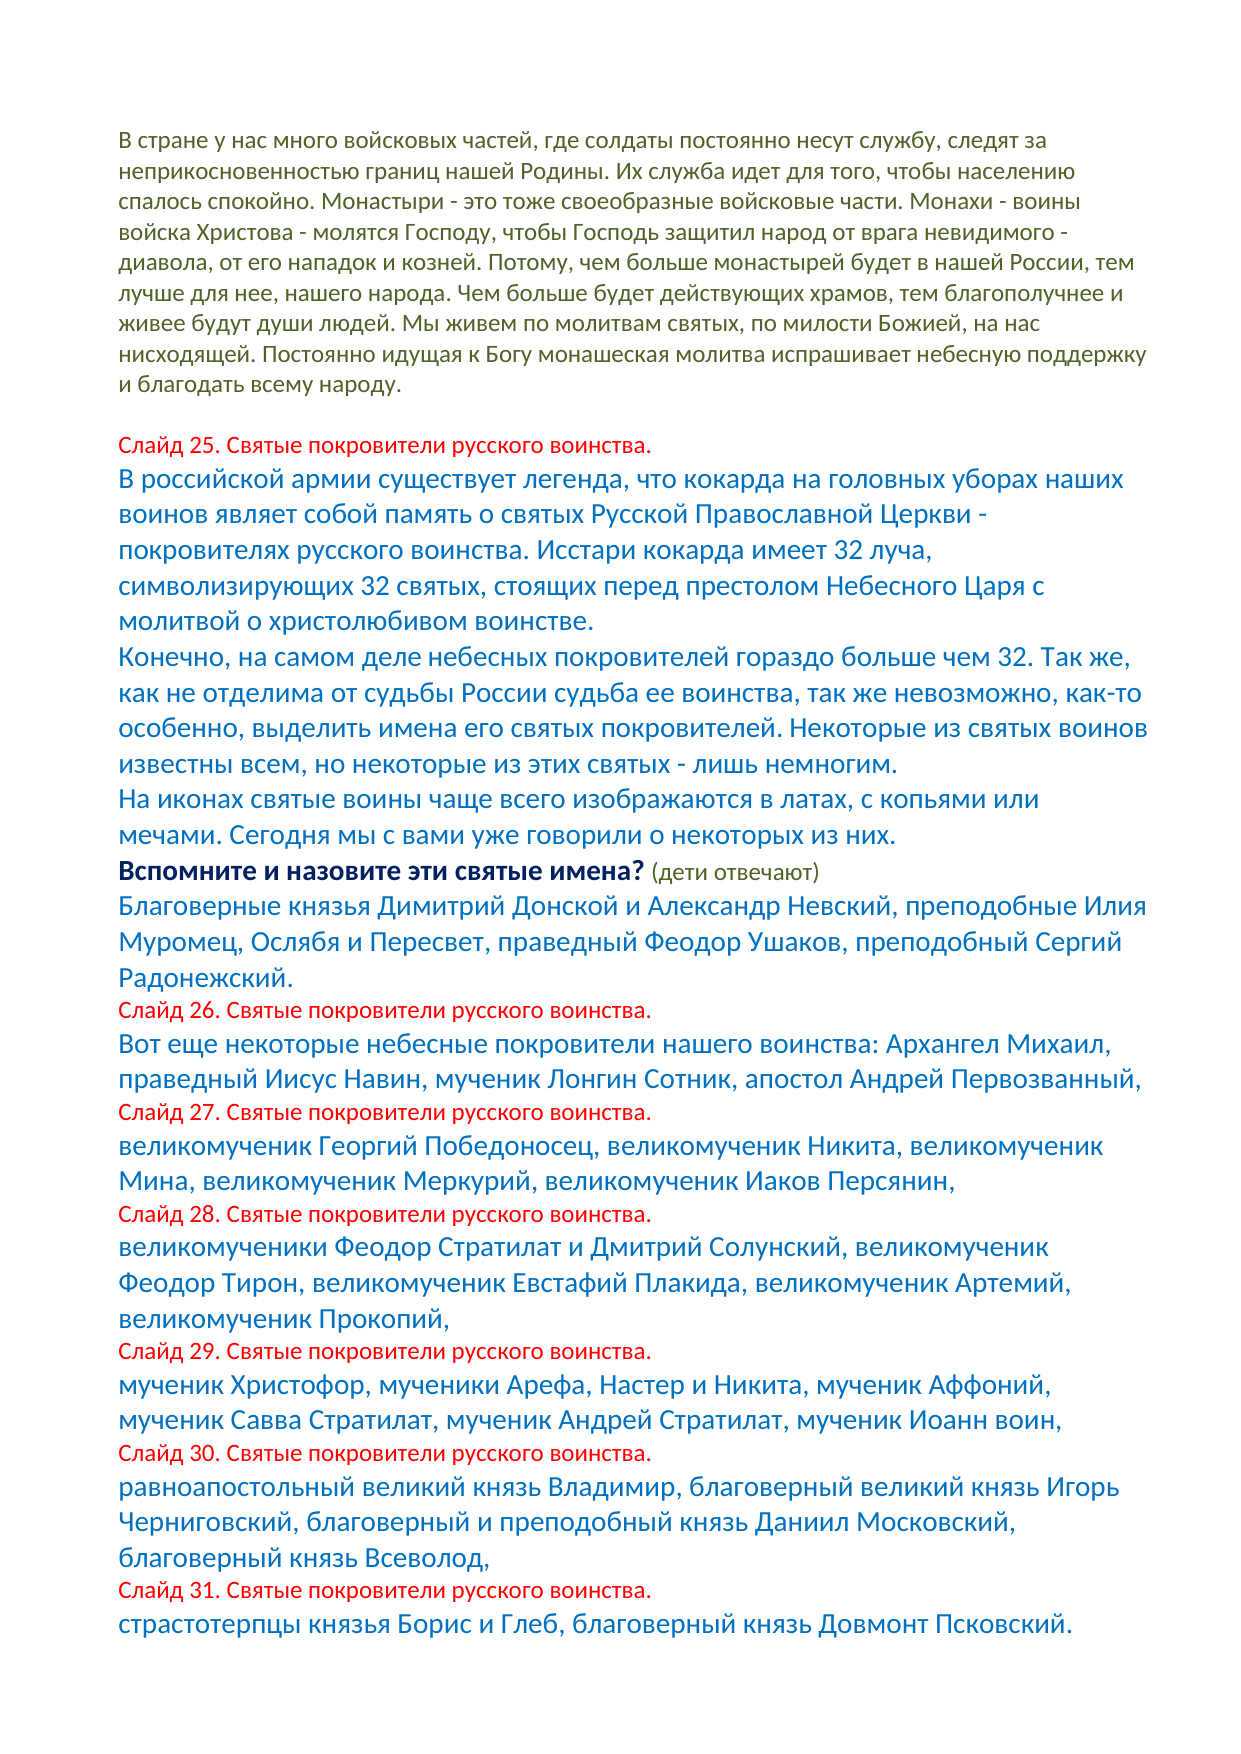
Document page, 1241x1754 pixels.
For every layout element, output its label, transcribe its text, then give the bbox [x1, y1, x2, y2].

text мученик Христофор, мученики Арефа, Настер и Никита, мученик Аффоний, мученик Савва Стратилат, мученик Андрей Стратилат, мученик Иоанн воин, [118, 1366, 1152, 1437]
text Вспомните и назовите эти святые имена? (дети отвечают) [118, 852, 1152, 887]
text На иконах святые воины чаще всего изображаются в латах, с копьями или мечами. Сегодня мы с вами уже говорили о некоторых из них. [118, 781, 1152, 852]
text Слайд 25. Святые покровители русского воинства. [118, 429, 1152, 460]
text равноапостольный великий князь Владимир, благоверный великий князь Игорь Черниговский, благоверный и преподобный князь Даниил Московский, благоверный князь Всеволод, [118, 1468, 1152, 1574]
text Слайд 26. Святые покровители русского воинства. [118, 994, 1152, 1025]
text Слайд 31. Святые покровители русского воинства. [118, 1574, 1152, 1605]
text Конечно, на самом деле небесных покровителей гораздо больше чем 32. Так же, как не отделима от судьбы России судьба ее воинства, так же невозможно, как-то особенно, выделить имена его святых покровителей. Некоторые из святых воинов известны всем, но некоторые из этих святых - лишь немногим. [118, 638, 1152, 781]
text великомученики Феодор Стратилат и Дмитрий Солунский, великомученик Феодор Тирон, великомученик Евстафий Плакида, великомученик Артемий, великомученик Прокопий, [118, 1228, 1152, 1335]
text В стране у нас много войсковых частей, где солдаты постоянно несут службу, следят за неприкосновенностью границ нашей Родины. Их служба идет для того, чтобы населению спалось спокойно. Монастыри - это тоже своеобразные войсковые части. Монахи - воины войска Христова - молятся Господу, чтобы Господь защитил народ от врага невидимого - диавола, от его нападок и козней. Потому, чем больше монастырей будет в нашей России, тем лучше для нее, нашего народа. Чем больше будет действующих храмов, тем благополучнее и живее будут души людей. Мы живем по молитвам святых, по милости Божией, на нас нисходящей. Постоянно идущая к Богу монашеская молитва испрашивает небесную поддержку и благодать всему народу. [118, 124, 1152, 399]
text великомученик Георгий Победоносец, великомученик Никита, великомученик Мина, великомученик Меркурий, великомученик Иаков Персянин, [118, 1127, 1152, 1198]
text Слайд 29. Святые покровители русского воинства. [118, 1335, 1152, 1366]
text В российской армии существует легенда, что кокарда на головных уборах наших воинов являет собой память о святых Русской Православной Церкви - покровителях русского воинства. Исстари кокарда имеет 32 луча, символизирующих 32 святых, стоящих перед престолом Небесного Царя с молитвой о христолюбивом воинстве. [118, 460, 1152, 638]
text Благоверные князья Димитрий Донской и Александр Невский, преподобные Илия Муромец, Ослябя и Пересвет, праведный Феодор Ушаков, преподобный Сергий Радонежский. [118, 887, 1152, 994]
text Вот еще некоторые небесные покровители нашего воинства: Архангел Михаил, праведный Иисус Навин, мученик Лонгин Сотник, апостол Андрей Первозванный, Слайд 27. Святые покровители русского воинства. [118, 1025, 1152, 1127]
text Слайд 28. Святые покровители русского воинства. [118, 1198, 1152, 1228]
text страстотерпцы князья Борис и Глеб, благоверный князь Довмонт Псковский. [118, 1605, 1152, 1641]
text Слайд 30. Святые покровители русского воинства. [118, 1437, 1152, 1468]
